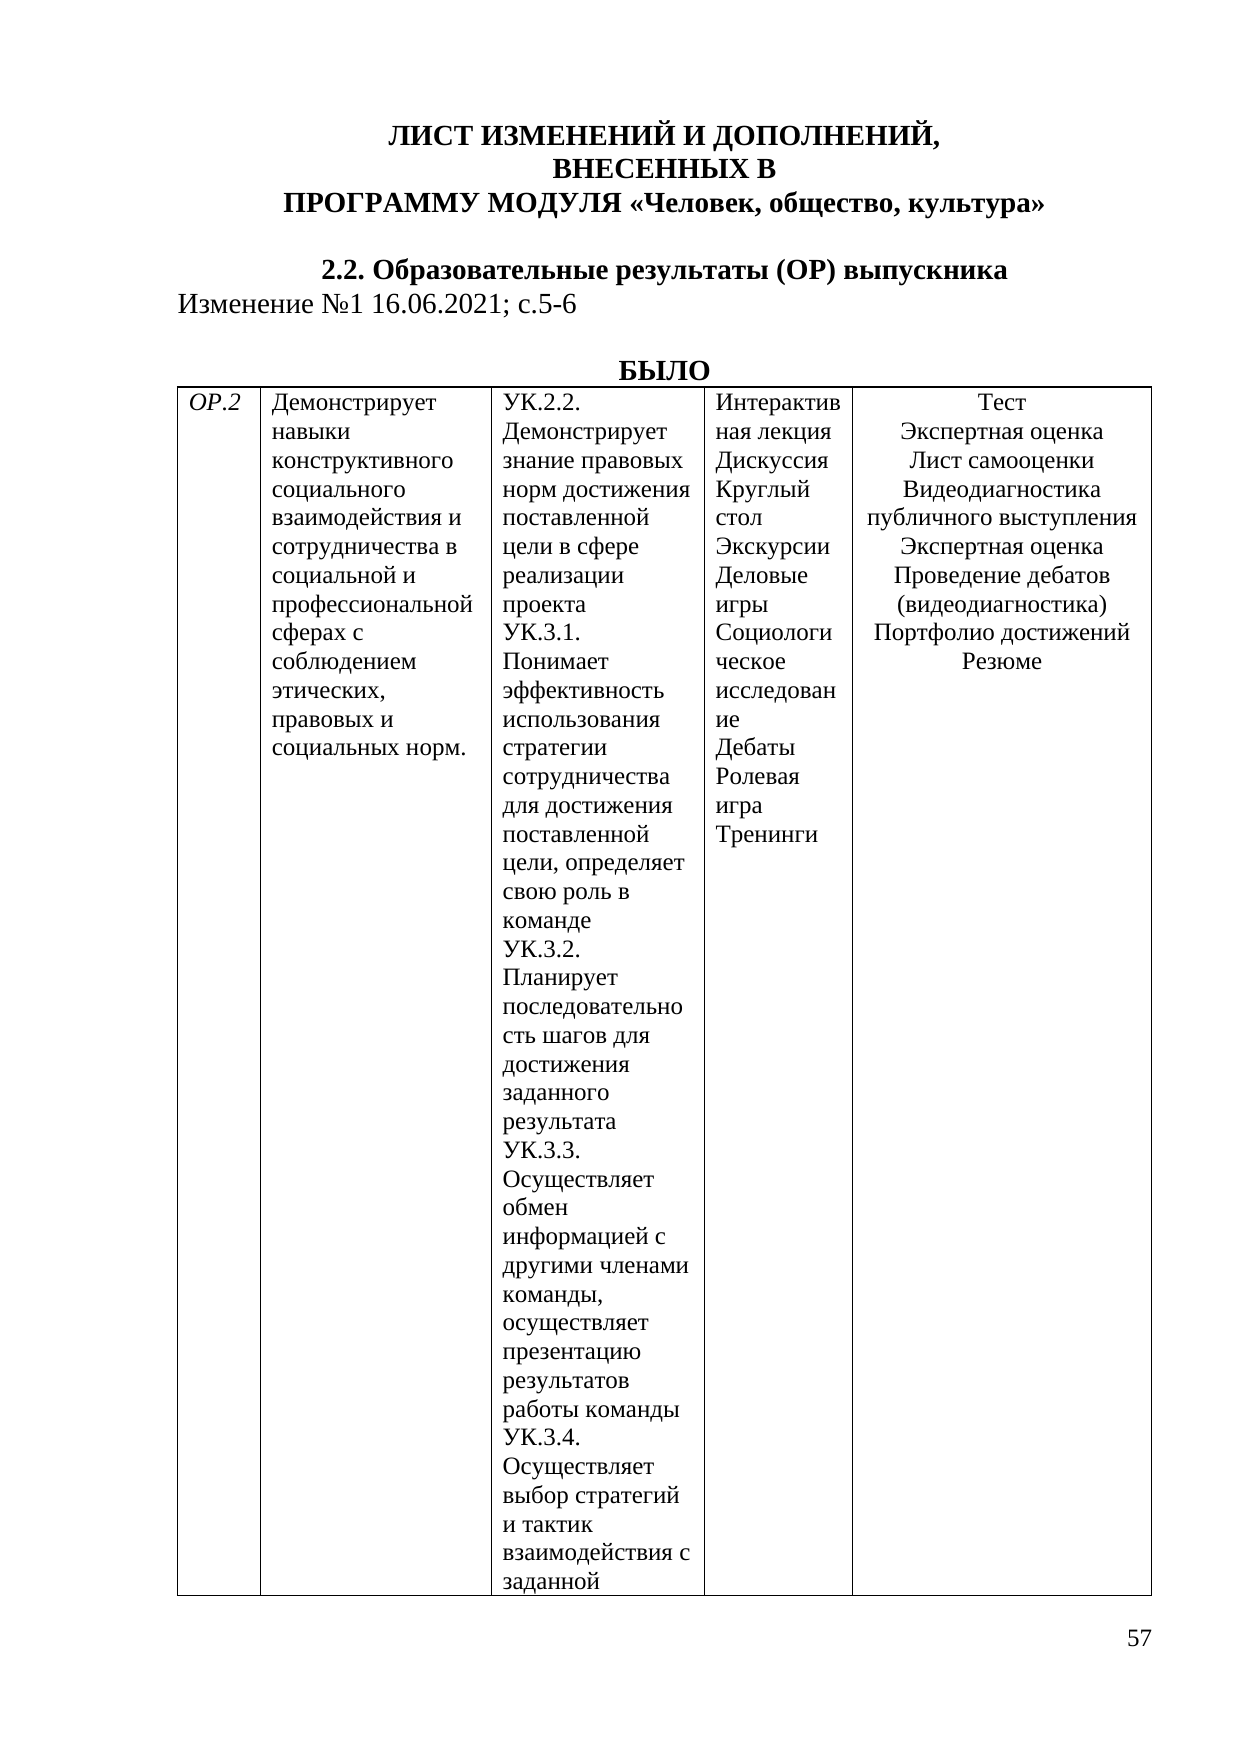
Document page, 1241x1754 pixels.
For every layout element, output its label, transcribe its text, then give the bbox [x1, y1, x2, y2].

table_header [492, 388, 704, 1595]
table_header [705, 388, 852, 1595]
table_header ОР.2 [178, 388, 260, 1595]
text ВНЕСЕННЫХ В [177, 152, 1152, 185]
text ПРОГРАММУ МОДУЛЯ «Человек, общество, культура» [177, 185, 1152, 219]
text Изменение №1 16.06.2021; с.5-6 [177, 286, 1152, 319]
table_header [853, 388, 1151, 1595]
text 2.2. Образовательные результаты (ОР) выпускника [177, 252, 1152, 286]
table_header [261, 388, 491, 1595]
text ЛИСТ ИЗМЕНЕНИЙ И ДОПОЛНЕНИЙ, [177, 118, 1152, 152]
text БЫЛО [177, 353, 1152, 386]
